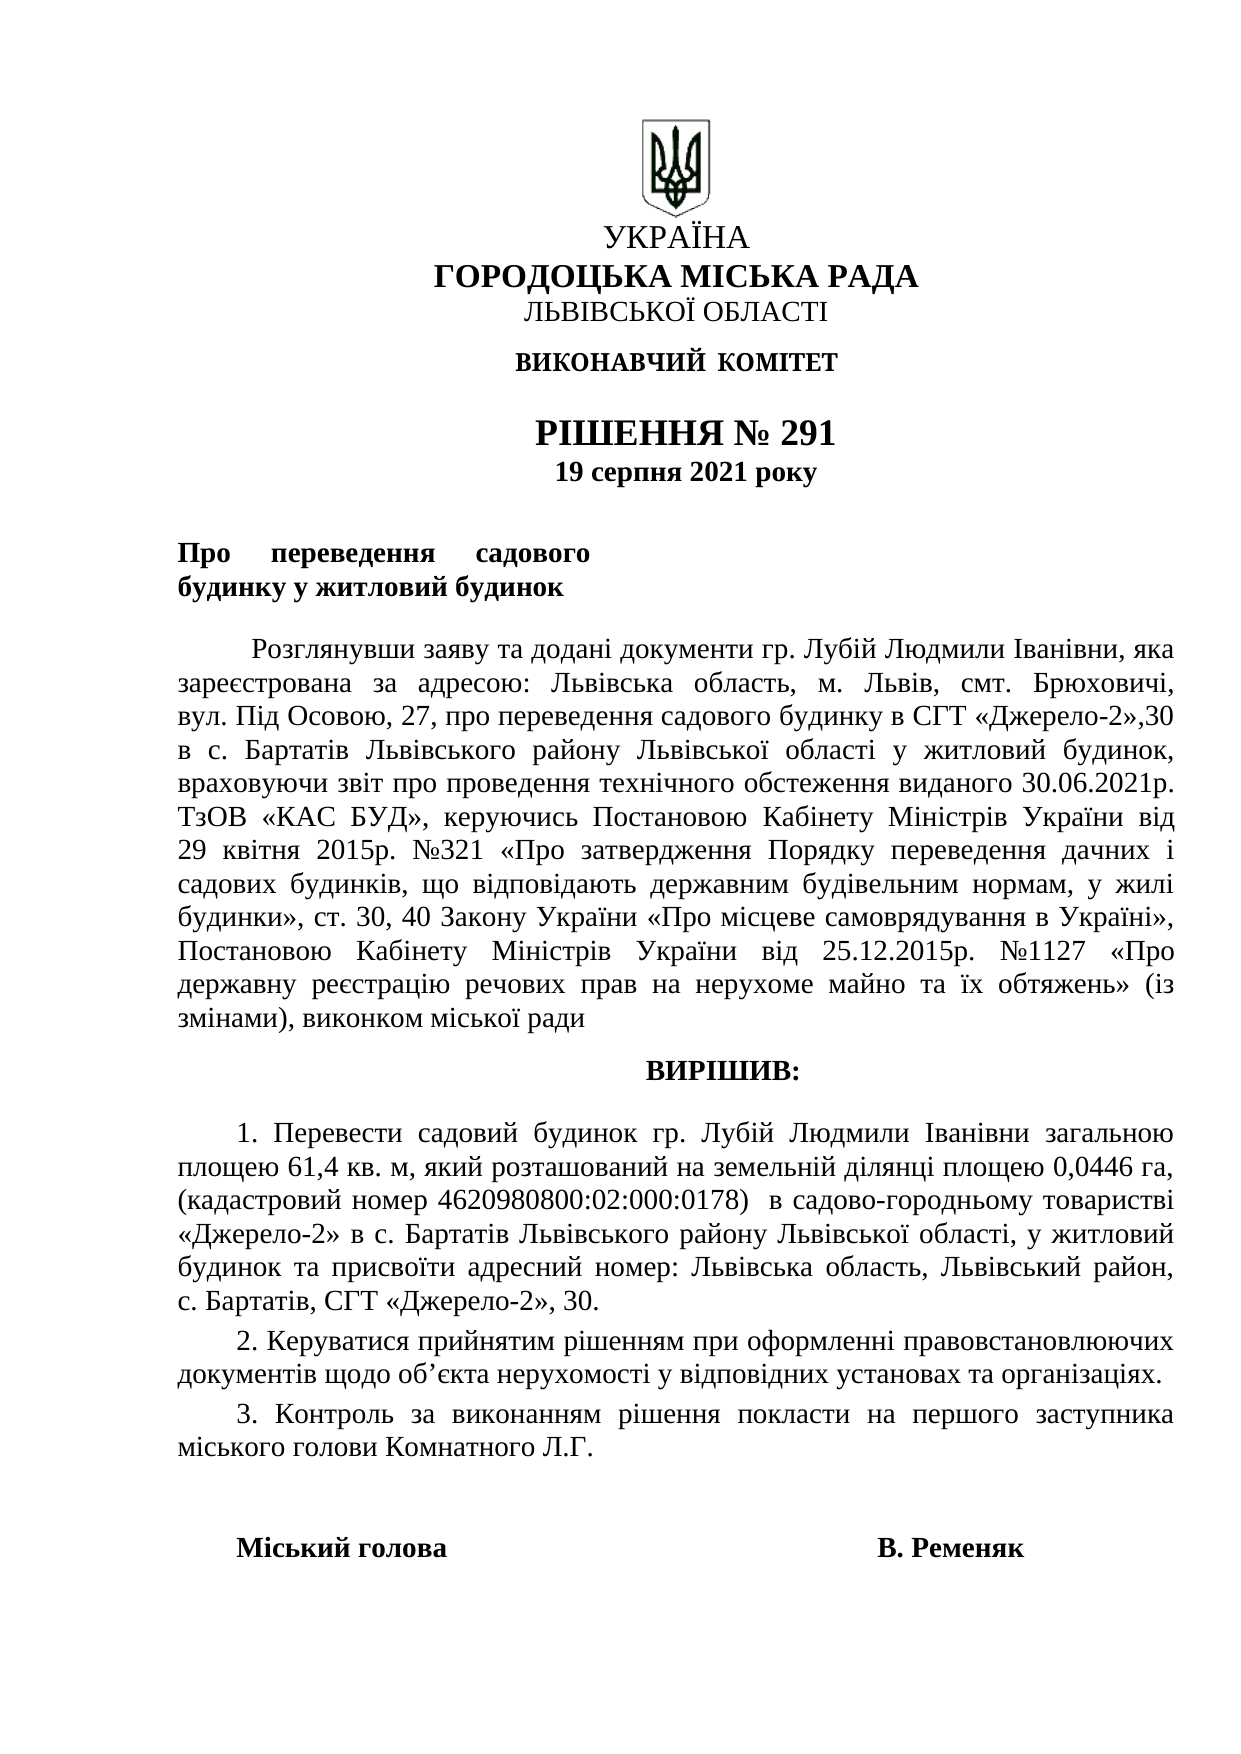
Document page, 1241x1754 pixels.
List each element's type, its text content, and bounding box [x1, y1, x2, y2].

text Міський голова В. Ременяк [177, 1530, 1175, 1564]
text Про переведення садового будинку у житловий будинок [177, 535, 591, 602]
subtitle ВИКОНАВЧИЙ КОМІТЕТ [177, 348, 1175, 377]
text РІШЕННЯ № 291 [177, 411, 1194, 454]
text Розглянувши заяву та додані документи гр. Лубій Людмили Іванівни, яка зареєстрована за адресою: Львівська область, м. Львів, смт. Брюховичі, вул. Під Осовою, 27, про переведення садового будинку в СГТ «Джерело-2»,30 в с. Бартатів Львівського району Львівської області у житловий будинок, враховуючи звіт про проведення технічного обстеження виданого 30.06.2021р. ТзОВ «КАС БУД», керуючись Постановою Кабінету Міністрів України від 29 квітня 2015р. №321 «Про затвердження Порядку переведення дачних і садових будинків, що відповідають державним будівельним нормам, у жилі будинки», ст. 30, 40 Закону України «Про місцеве самоврядування в Україні», Постановою Кабінету Міністрів України від 25.12.2015р. №1127 «Про державну реєстрацію речових прав на нерухоме майно та їх обтяжень» (із змінами), виконком міської ради [177, 631, 1175, 1034]
text 1. Перевести садовий будинок гр. Лубій Людмили Іванівни загальною площею 61,4 кв. м, який розташований на земельній ділянці площею 0,0446 га, (кадастровий номер 4620980800:02:000:0178) в садово-городньому товаристві «Джерело-2» в с. Бартатів Львівського району Львівської області, у житловий будинок та присвоїти адресний номер: Львівська область, Львівський район, с. Бартатів, СГТ «Джерело-2», 30. [177, 1115, 1175, 1316]
text УКРАЇНА [177, 217, 1175, 256]
text 19 серпня 2021 року [177, 454, 1194, 487]
text ЛЬВІВСЬКОЇ ОБЛАСТІ [177, 294, 1175, 328]
picture [641, 118, 712, 218]
text 3. Контроль за виконанням рішення покласти на першого заступника міського голови Комнатного Л.Г. [177, 1396, 1175, 1463]
text ВИРІШИВ: [177, 1053, 1175, 1086]
text 2. Керуватися прийнятим рішенням при оформленні правовстановлюючих документів щодо об’єкта нерухомості у відповідних установах та організаціях. [177, 1323, 1175, 1390]
text ГОРОДОЦЬКА МІСЬКА РАДА [177, 256, 1175, 294]
